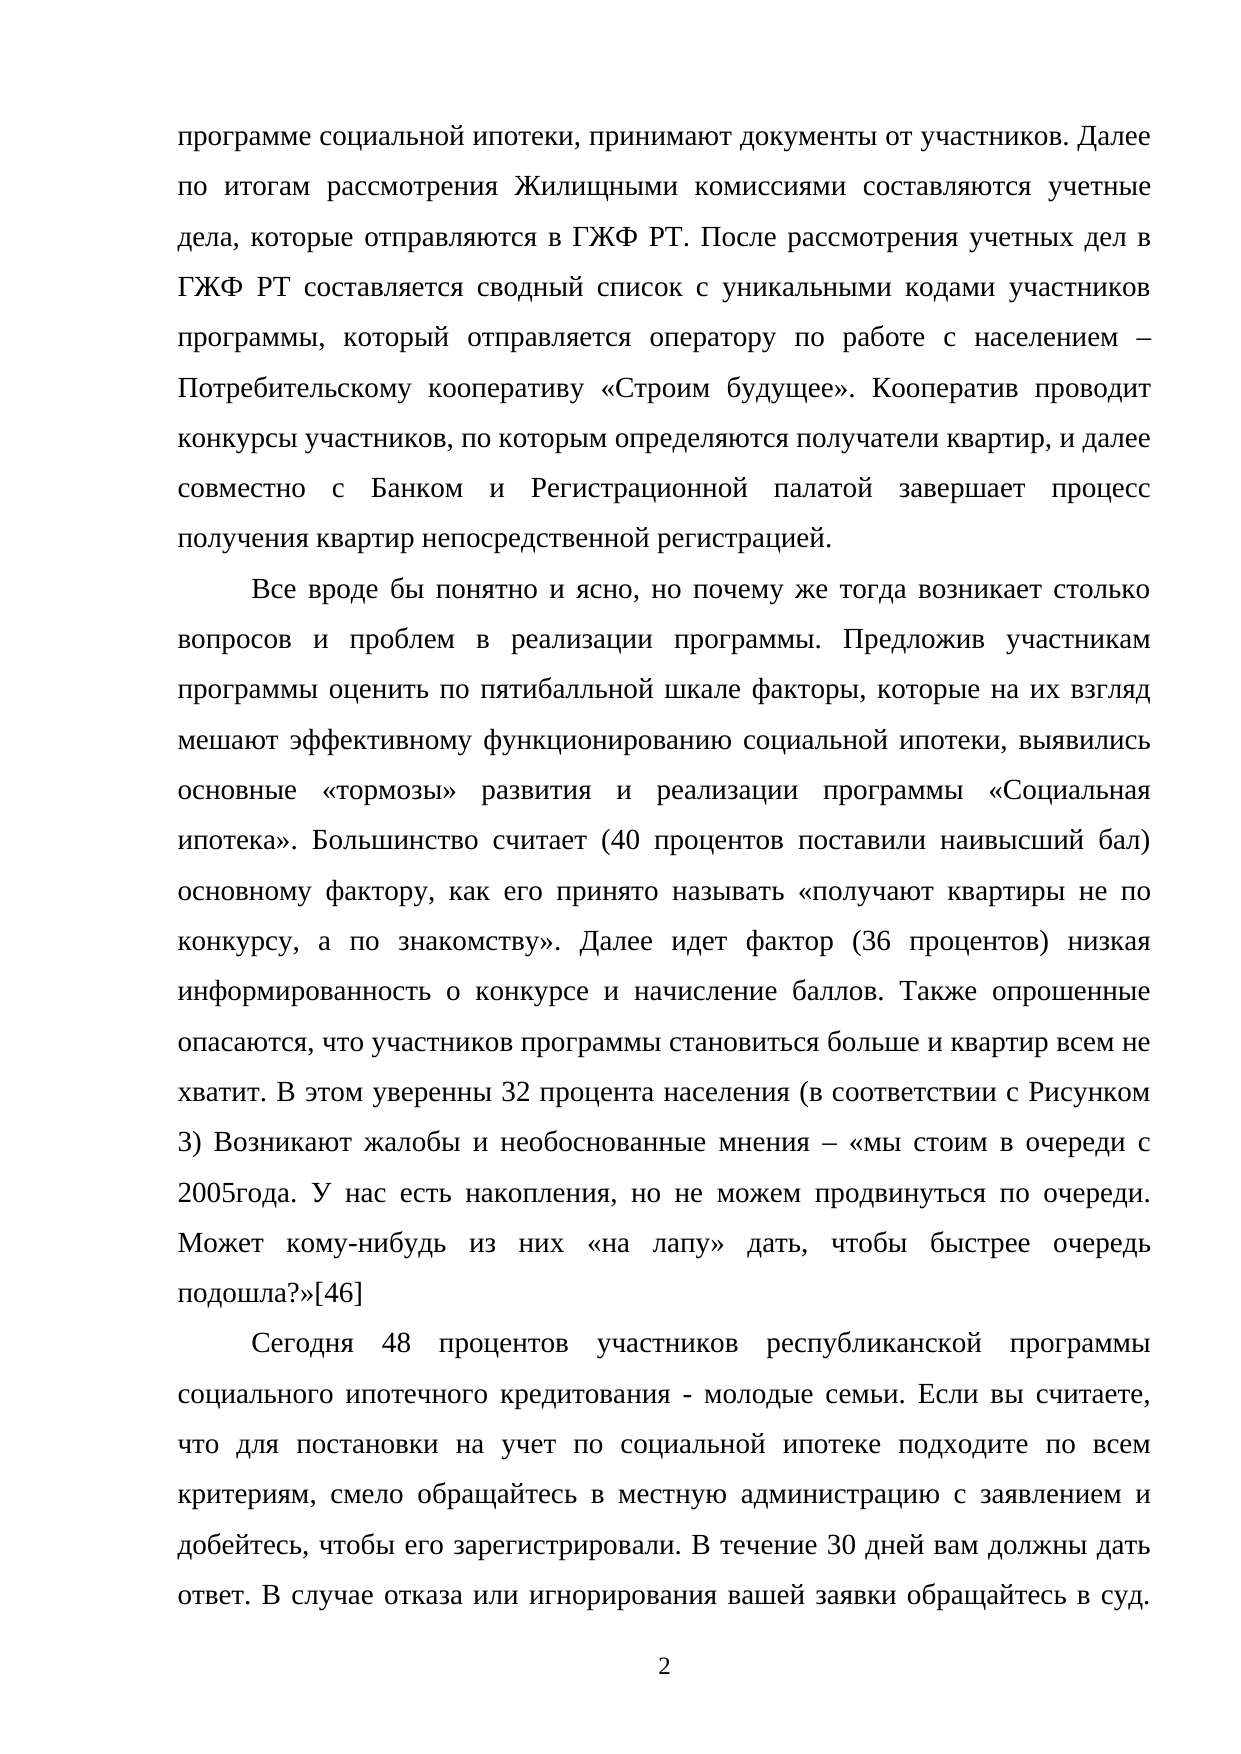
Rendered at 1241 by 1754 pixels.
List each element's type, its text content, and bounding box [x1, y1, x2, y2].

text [177, 118, 1152, 554]
text Все вроде бы понятно и ясно, но почему же тогда возникает столько вопросов и проблем в реализации программы. Предложив участникам программы оценить по пятибалльной шкале факторы, которые на их взгляд мешают эффективному функционированию социальной ипотеки, выявились основные «тормозы» развития и реализации программы «Социальная ипотека». Большинство считает (40 процентов поставили наивысший бал) основному фактору, как его принято называть «получают квартиры не по конкурсу, а по знакомству». Далее идет фактор (36 процентов) низкая информированность о конкурсе и начисление баллов. Также опрошенные опасаются, что участников программы становиться больше и квартир всем не хватит. В этом уверенны 32 процента населения (в соответствии с Рисунком 3) Возникают жалобы и необоснованные мнения – «мы стоим в очереди с 2005года. У нас есть накопления, но не можем продвинуться по очереди. Может кому-нибудь из них «на лапу» дать, чтобы быстрее очередь подошла?»[46] [177, 571, 1152, 1309]
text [177, 1326, 1152, 1611]
